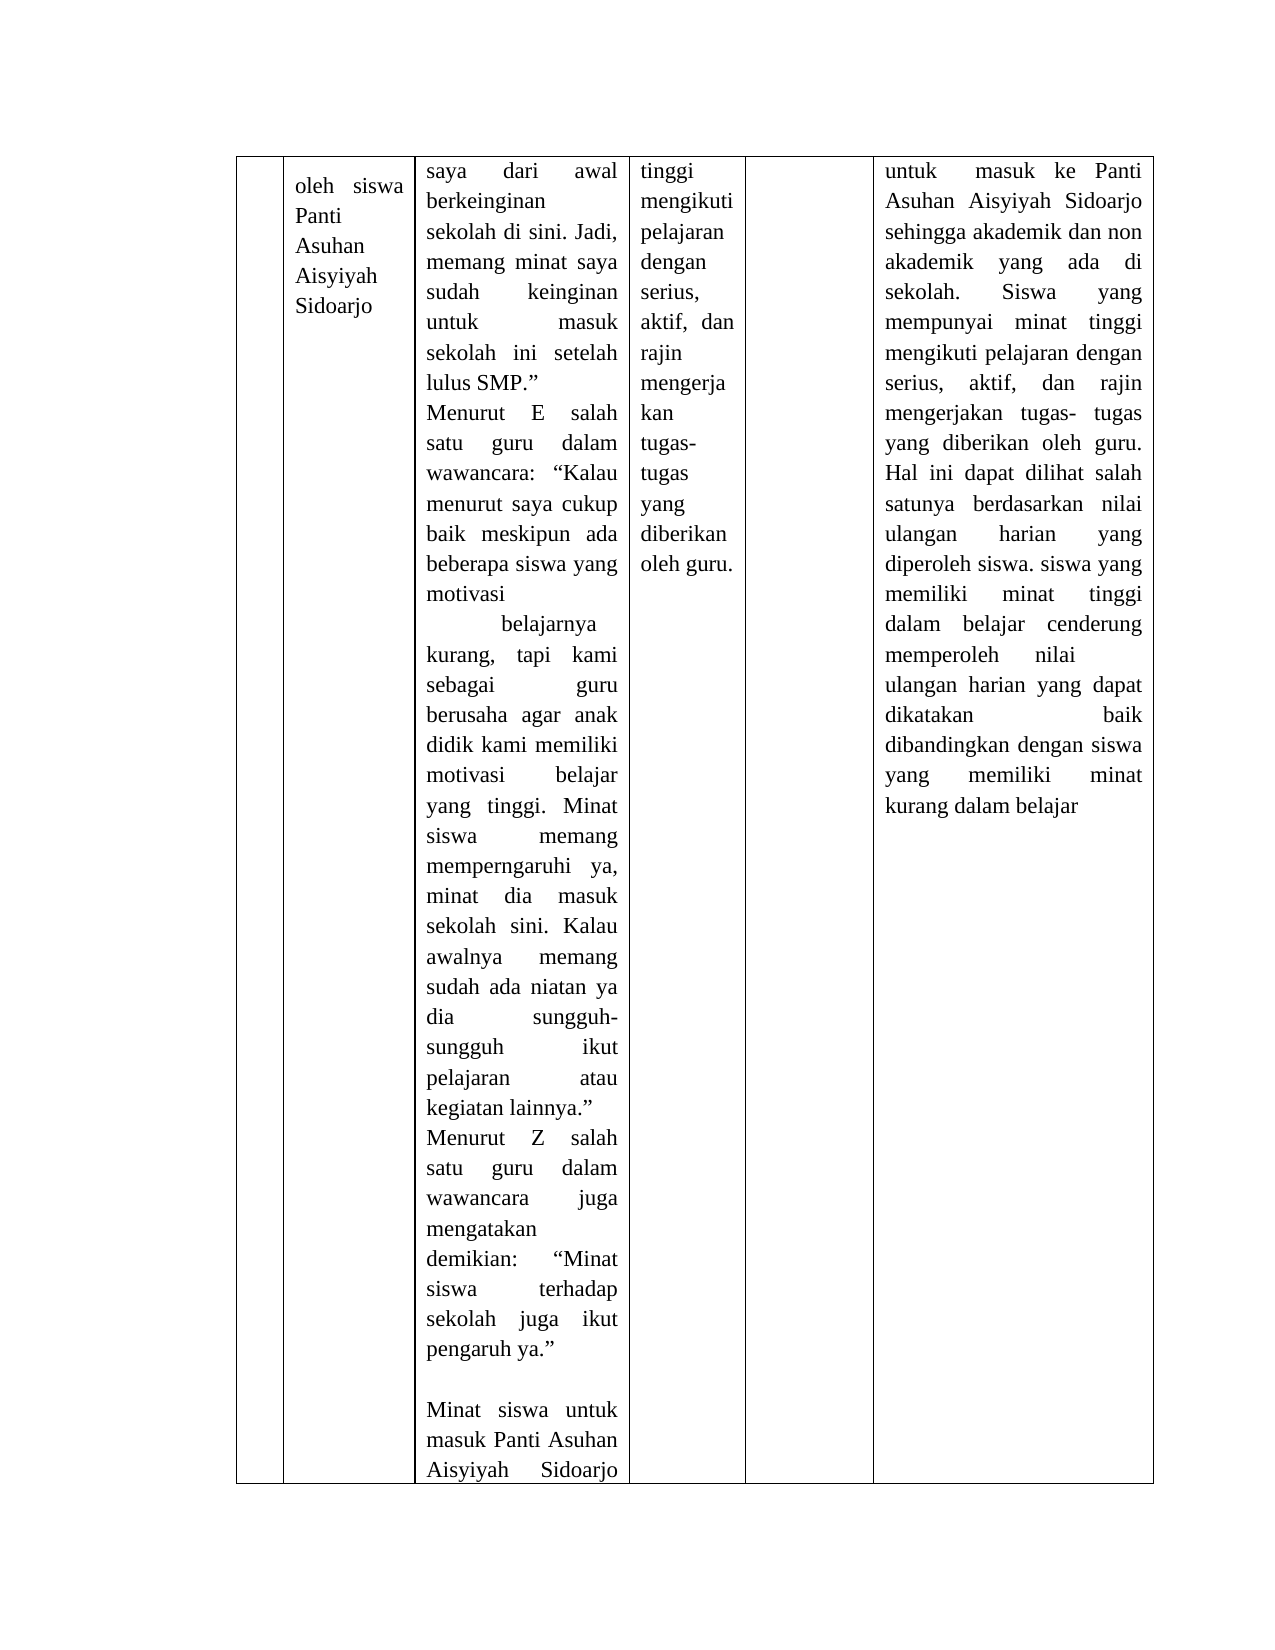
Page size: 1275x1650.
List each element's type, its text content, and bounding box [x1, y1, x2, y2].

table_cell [746, 157, 873, 1483]
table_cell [874, 157, 1153, 1483]
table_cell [416, 157, 629, 1483]
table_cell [284, 157, 414, 1483]
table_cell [630, 157, 745, 1483]
table_cell 1 [237, 157, 283, 1483]
